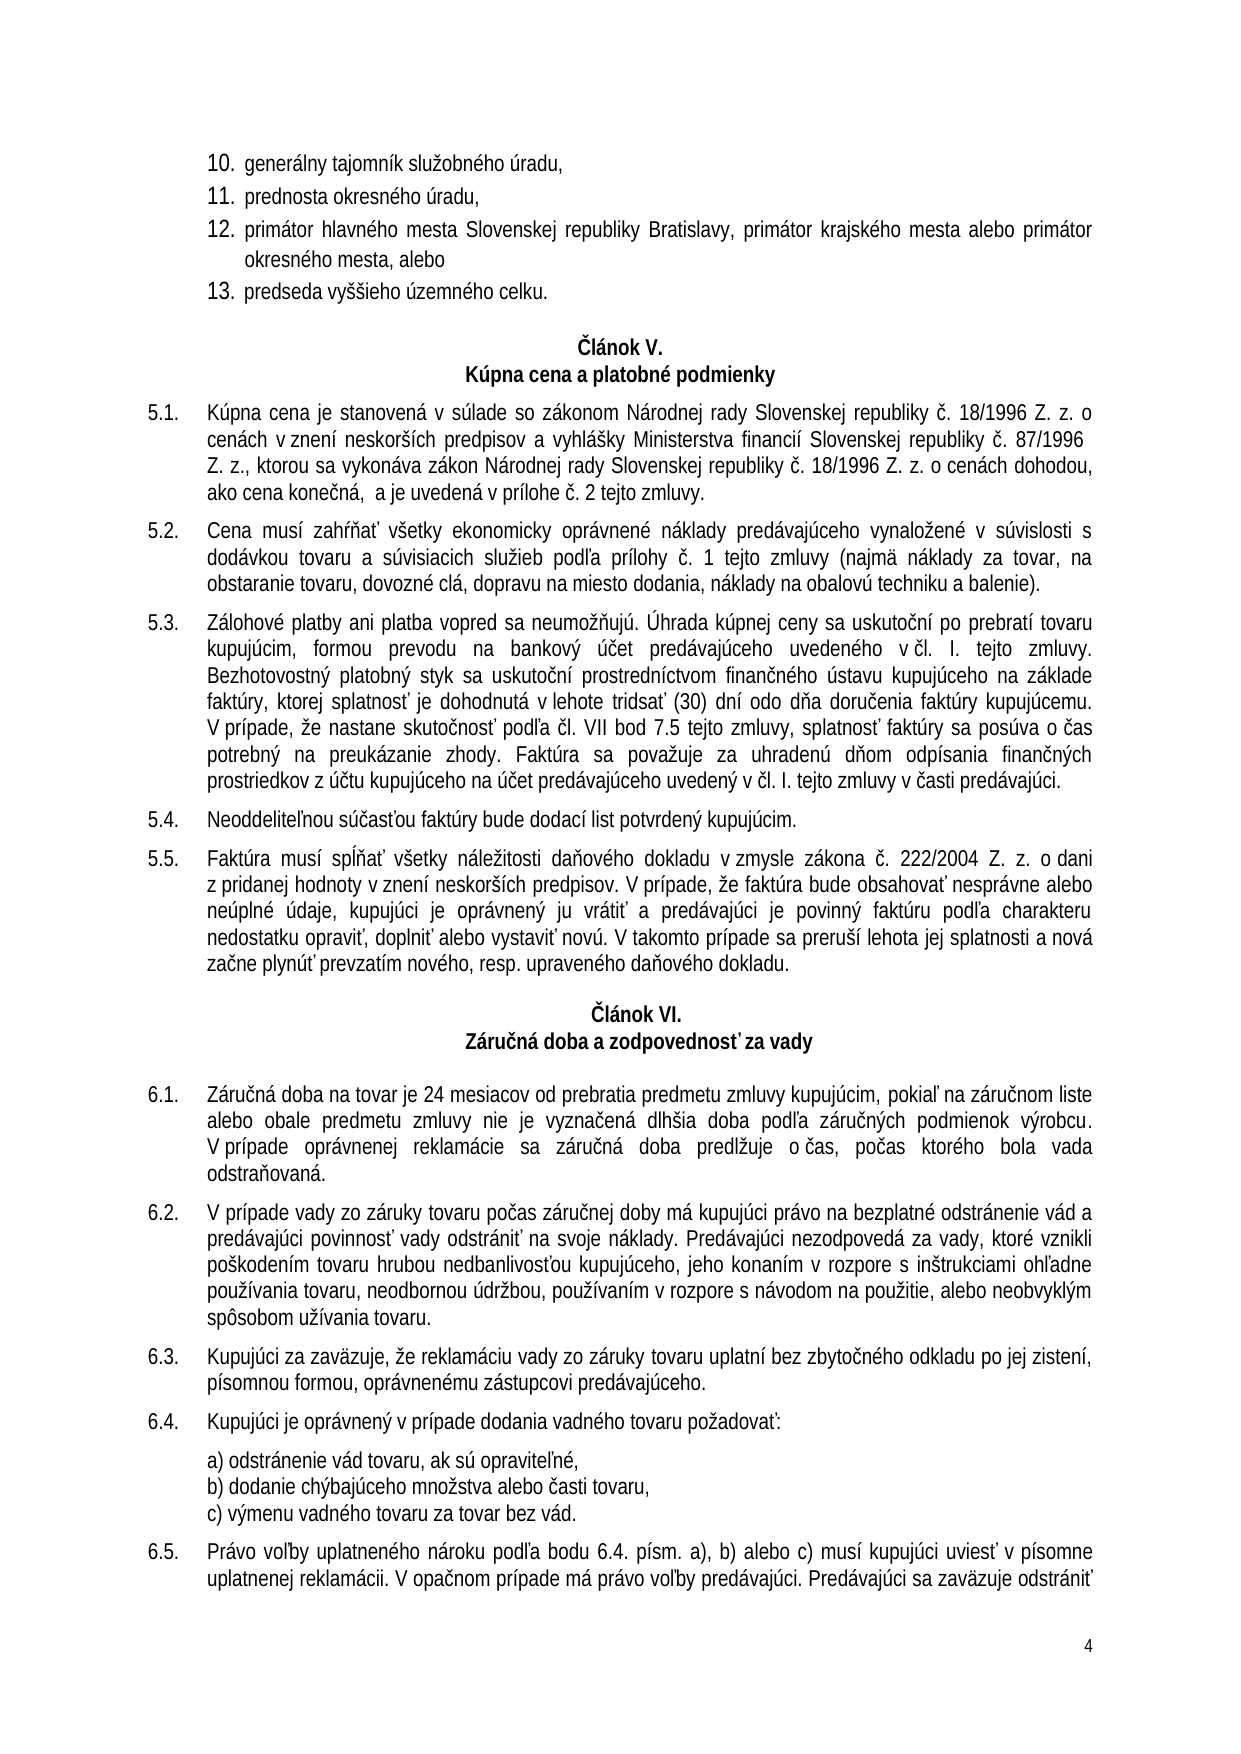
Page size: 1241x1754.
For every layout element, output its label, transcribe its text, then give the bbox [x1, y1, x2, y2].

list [148, 1538, 1092, 1591]
text Kúpna cena a platobné podmienky [148, 361, 1092, 387]
list b) dodanie chýbajúceho množstva alebo časti tovaru, [207, 1473, 1092, 1499]
list Faktúra musí spĺňať všetky náležitosti daňového dokladu v zmysle zákona č. 222/2004 Z. z. o dani z pridanej hodnoty v znení neskorších predpisov. V prípade, že faktúra bude obsahovať nesprávne alebo neúplné údaje, kupujúci je oprávnený ju vrátiť a predávajúci je povinný faktúru podľa charakteru nedostatku opraviť, doplniť alebo vystaviť novú. V takomto prípade sa preruší lehota jej splatnosti a nová začne plynúť prevzatím nového, resp. upraveného daňového dokladu. [148, 845, 1092, 976]
list Kúpna cena je stanovená v súlade so zákonom Národnej rady Slovenskej republiky č. 18/1996 Z. z. o cenách v znení neskorších predpisov a vyhlášky Ministerstva financií Slovenskej republiky č. 87/1996 Z. z., ktorou sa vykonáva zákon Národnej rady Slovenskej republiky č. 18/1996 Z. z. o cenách dohodou, ako cena konečná, a je uvedená v prílohe č. 2 tejto zmluvy. [148, 399, 1092, 505]
list Neoddeliteľnou súčasťou faktúry bude dodací list potvrdený kupujúcim. [148, 806, 1092, 832]
list generálny tajomník služobného úradu, [207, 148, 1092, 176]
list c) výmenu vadného tovaru za tovar bez vád. [207, 1499, 1092, 1526]
list Kupujúci za zaväzuje, že reklamáciu vady zo záruky tovaru uplatní bez zbytočného odkladu po jej zistení, písomnou formou, oprávnenému zástupcovi predávajúceho. [148, 1343, 1092, 1395]
list predseda vyššieho územného celku. [207, 276, 1092, 305]
list prednosta okresného úradu, [207, 181, 1092, 209]
text Záručná doba a zodpovednosť za vady [185, 1028, 1092, 1054]
list Kupujúci je oprávnený v prípade dodania vadného tovaru požadovať: [148, 1408, 1092, 1434]
list Zálohové platby ani platba vopred sa neumožňujú. Úhrada kúpnej ceny sa uskutoční po prebratí tovaru kupujúcim, formou prevodu na bankový účet predávajúceho uvedeného v čl. I. tejto zmluvy. Bezhotovostný platobný styk sa uskutoční prostredníctvom finančného ústavu kupujúceho na základe faktúry, ktorej splatnosť je dohodnutá v lehote tridsať (30) dní odo dňa doručenia faktúry kupujúcemu. V prípade, že nastane skutočnosť podľa čl. VII bod 7.5 tejto zmluvy, splatnosť faktúry sa posúva o čas potrebný na preukázanie zhody. Faktúra sa považuje za uhradenú dňom odpísania finančných prostriedkov z účtu kupujúceho na účet predávajúceho uvedený v čl. I. tejto zmluvy v časti predávajúci. [148, 609, 1092, 793]
list Záručná doba na tovar je 24 mesiacov od prebratia predmetu zmluvy kupujúcim, pokiaľ na záručnom liste alebo obale predmetu zmluvy nie je vyznačená dlhšia doba podľa záručných podmienok výrobcu. V prípade oprávnenej reklamácie sa záručná doba predlžuje o čas, počas ktorého bola vada odstraňovaná. [148, 1081, 1092, 1186]
list a) odstránenie vád tovaru, ak sú opraviteľné, [207, 1447, 1092, 1473]
list Cena musí zahŕňať všetky ekonomicky oprávnené náklady predávajúceho vynaložené v súvislosti s dodávkou tovaru a súvisiacich služieb podľa prílohy č. 1 tejto zmluvy (najmä náklady za tovar, na obstaranie tovaru, dovozné clá, dopravu na miesto dodania, náklady na obalovú techniku a balenie). [148, 517, 1092, 596]
list V prípade vady zo záruky tovaru počas záručnej doby má kupujúci právo na bezplatné odstránenie vád a predávajúci povinnosť vady odstrániť na svoje náklady. Predávajúci nezodpovedá za vady, ktoré vznikli poškodením tovaru hrubou nedbanlivosťou kupujúceho, jeho konaním v rozpore s inštrukciami ohľadne používania tovaru, neodbornou údržbou, používaním v rozpore s návodom na použitie, alebo neobvyklým spôsobom užívania tovaru. [148, 1198, 1092, 1330]
list primátor hlavného mesta Slovenskej republiky Bratislavy, primátor krajského mesta alebo primátor okresného mesta, alebo [207, 213, 1092, 272]
text Článok V. [148, 334, 1092, 361]
list Článok VI. [207, 1001, 1092, 1028]
